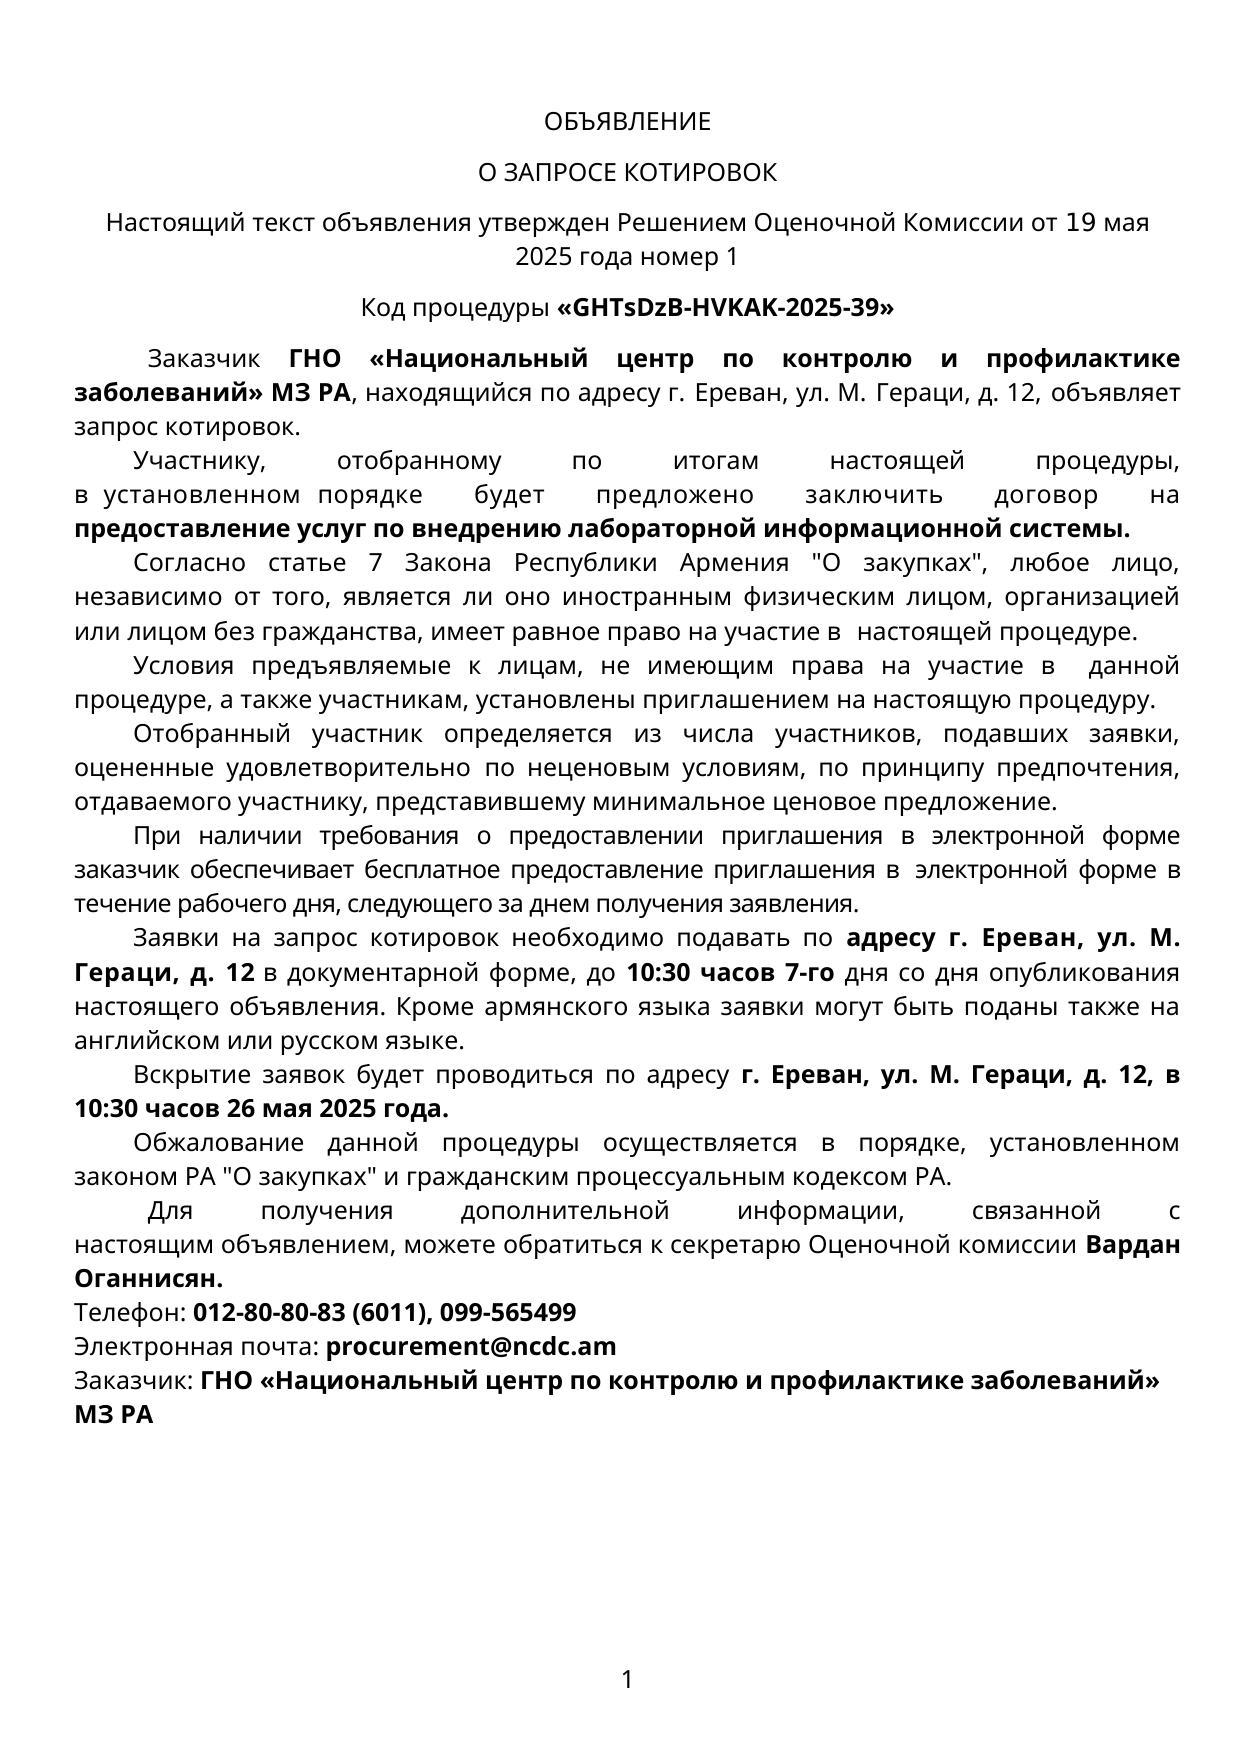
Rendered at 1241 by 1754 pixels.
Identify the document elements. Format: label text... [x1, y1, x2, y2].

text Обжалование данной процедуры осуществляется в порядке, установленном законом РА "О закупках" и гражданским процессуальным кодексом РА. [74, 1124, 1181, 1193]
text Отобранный участник определяется из числа участников, подавших заявки, оцененные удовлетворительно по неценовым условиям, по принципу предпочтения, отдаваемого участнику, представившему минимальное ценовое предложение. [74, 716, 1181, 818]
text При наличии требования о предоставлении приглашения в электронной форме заказчик обеспечивает бесплатное предоставление приглашения в электронной форме в течение рабочего дня, следующего за днем получения заявления. [74, 818, 1181, 920]
text Вскрытие заявок будет проводиться по адресу г. Ереван, ул. М. Гераци, д. 12, в 10:30 часов 26 мая 2025 года. [74, 1056, 1181, 1124]
text Телефон: 012-80-80-83 (6011), 099-565499 [74, 1295, 1181, 1329]
text Заказчик ГНО «Национальный центр по контролю и профилактике заболеваний» МЗ РА, находящийся по адресу г. Ереван, ул. М. Гераци, д. 12, объявляет запрос котировок. [74, 340, 1181, 443]
text Участнику, отобранному по итогам настоящей процедуры, в установленном порядке будет предложено заключить договор на предоставление услуг по внедрению лабораторной информационной системы. [74, 443, 1181, 545]
text Условия предъявляемые к лицам, не имеющим права на участие в данной процедуре, а также участникам, установлены приглашением на настоящую процедуру. [74, 647, 1181, 716]
text Для получения дополнительной информации, связанной с настоящим объявлением, можете обратиться к секретарю Оценочной комиссии Вардан Оганнисян. [74, 1193, 1181, 1295]
text Настоящий текст объявления утвержден Решением Оценочной Комиссии от 19 мая 2025 года номер 1 [74, 205, 1181, 273]
text Заказчик: ГНО «Национальный центр по контролю и профилактике заболеваний» МЗ РА [74, 1363, 1181, 1431]
text Согласно статье 7 Закона Республики Армения "О закупках", любое лицо, независимо от того, является ли оно иностранным физическим лицом, организацией или лицом без гражданства, имеет равное право на участие в настоящей процедуре. [74, 545, 1181, 647]
text Электронная почта: procurement@ncdc.am [74, 1329, 1181, 1363]
text О ЗАПРОСЕ КОТИРОВОК [74, 154, 1181, 188]
text Заявки на запрос котировок необходимо подавать по адресу г. Ереван, ул. М. Гераци, д. 12 в документарной форме, до 10:30 часов 7-го дня со дня опубликования настоящего объявления. Кроме армянского языка заявки могут быть поданы также на английском или русском языке. [74, 920, 1181, 1056]
text Код процедуры «GHTsDzB-HVKAK-2025-39» [74, 290, 1181, 324]
text ОБЪЯВЛЕНИЕ [74, 103, 1181, 137]
